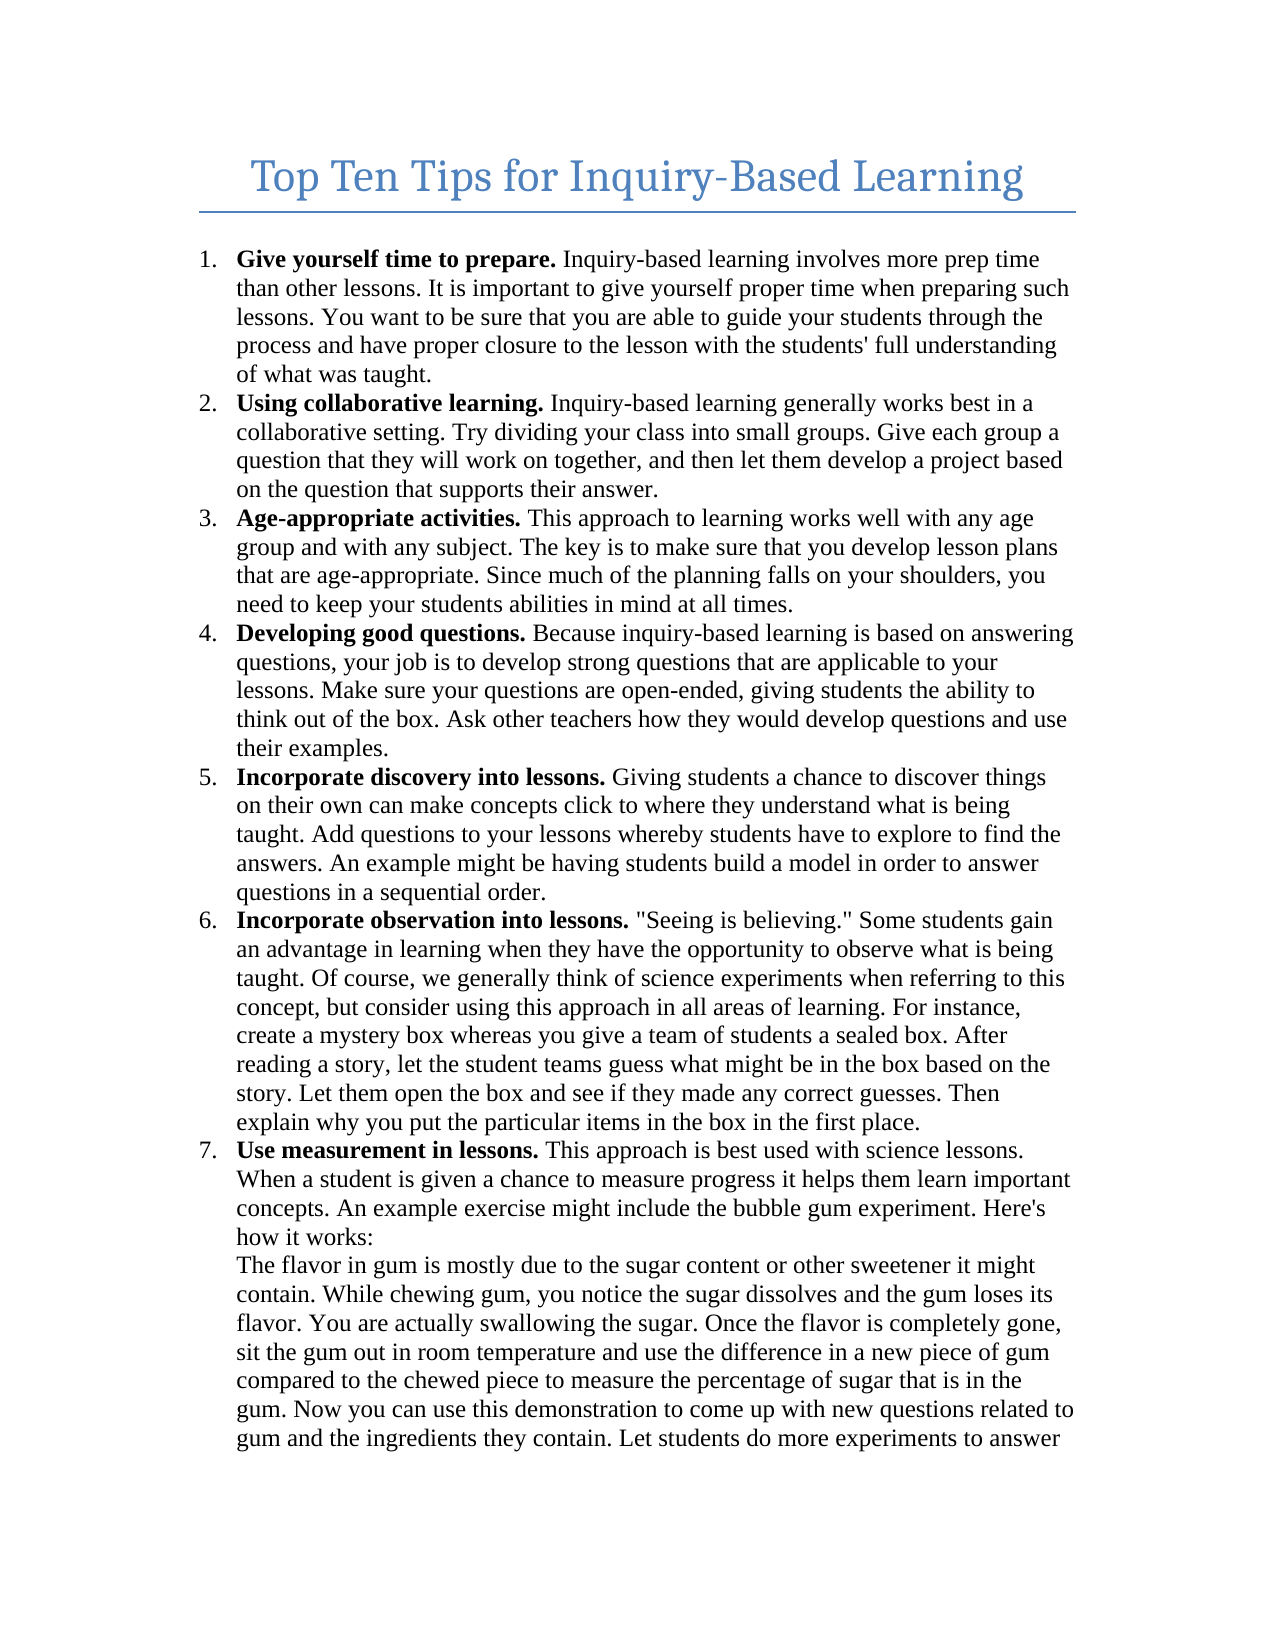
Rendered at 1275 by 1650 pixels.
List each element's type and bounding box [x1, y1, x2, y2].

table_header [199, 213, 1076, 1452]
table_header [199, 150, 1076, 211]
